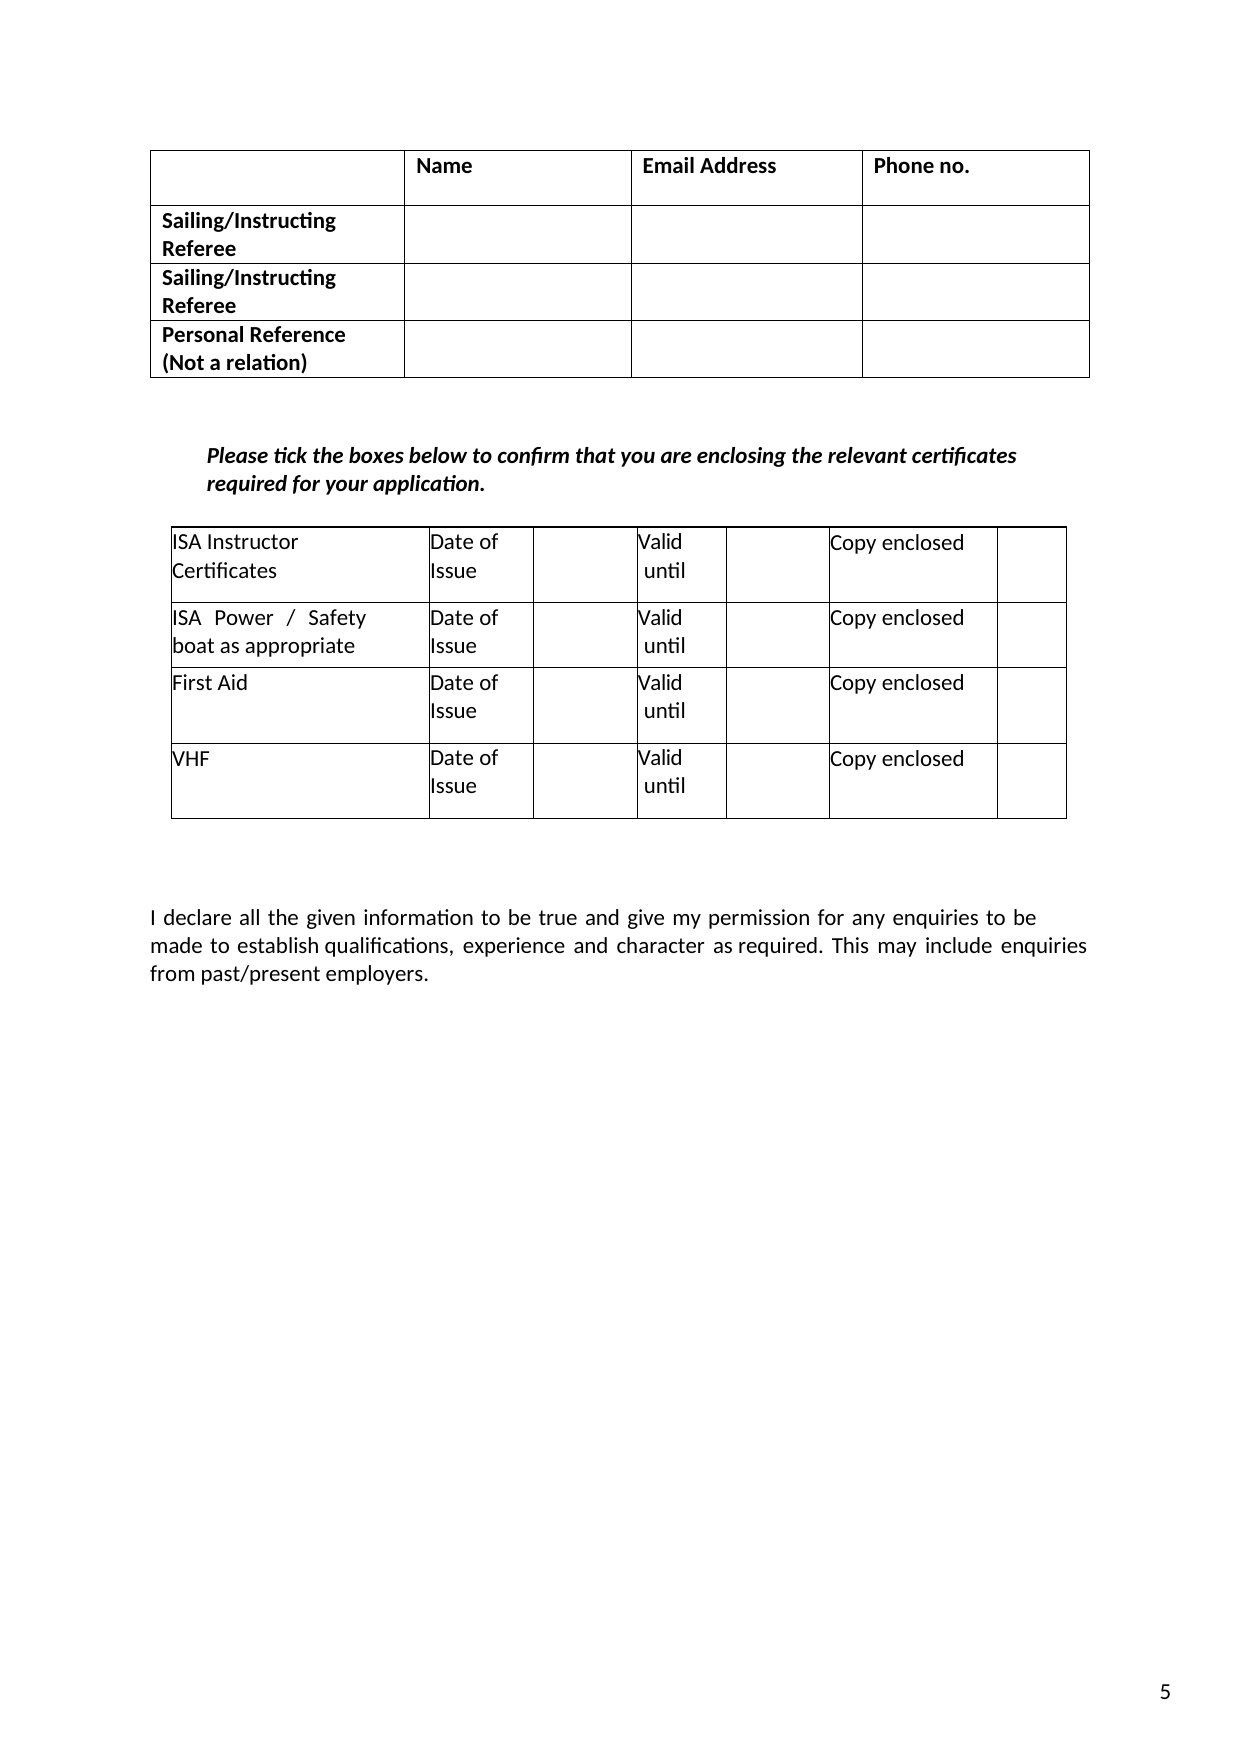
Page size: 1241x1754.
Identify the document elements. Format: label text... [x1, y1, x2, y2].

table_cell [632, 206, 862, 262]
table_cell [405, 264, 631, 319]
table_cell [727, 744, 829, 818]
table_header ISA Instructor Certificates [172, 528, 429, 602]
table_cell Date of Issue [430, 603, 533, 667]
table_cell [632, 264, 862, 319]
table_header Name [405, 151, 631, 205]
table_header Phone no. [863, 151, 1089, 205]
table_cell [998, 668, 1066, 742]
table_cell [727, 668, 829, 742]
table_cell Sailing/Instructing Referee [151, 206, 404, 262]
table_header Valid until [638, 528, 726, 602]
table_header [727, 528, 829, 602]
table_cell [998, 744, 1066, 818]
table_cell [727, 603, 829, 667]
table_cell First Aid [172, 668, 429, 742]
table_cell [534, 603, 637, 667]
table_cell Valid until [638, 603, 726, 667]
table_cell [863, 321, 1089, 377]
table_header Email Address [632, 151, 862, 205]
table_cell Sailing/Instructing Referee [151, 264, 404, 319]
table_cell Personal Reference (Not a relation) [151, 321, 404, 377]
table_cell Date of Issue [430, 668, 533, 742]
table_cell [863, 206, 1089, 262]
table_cell Valid until [638, 744, 726, 818]
table_cell ISA Power / Safety boat as appropriate [172, 603, 429, 667]
table_cell [405, 321, 631, 377]
table_header [998, 528, 1066, 602]
table_header [151, 151, 404, 205]
text I declare all the given information to be true and give my permission for any enquiries to be made to establish qualifications, experience and character as required. This may include enquiries from past/present employers. [150, 903, 1090, 987]
table_cell Copy enclosed [830, 603, 997, 667]
table_cell Copy enclosed [830, 668, 997, 742]
table_header [534, 528, 637, 602]
table_cell Copy enclosed [830, 744, 997, 818]
text Please tick the boxes below to confirm that you are enclosing the relevant certificates required for your application. [207, 386, 1067, 498]
table_cell [405, 206, 631, 262]
table_header Date of Issue [430, 528, 533, 602]
table_cell [998, 603, 1066, 667]
table_cell [534, 668, 637, 742]
table_cell Date of Issue [430, 744, 533, 818]
table_cell [534, 744, 637, 818]
table_cell VHF [172, 744, 429, 818]
table_cell [632, 321, 862, 377]
table_cell Valid until [638, 668, 726, 742]
table_cell [863, 264, 1089, 319]
table_header Copy enclosed [830, 528, 997, 602]
